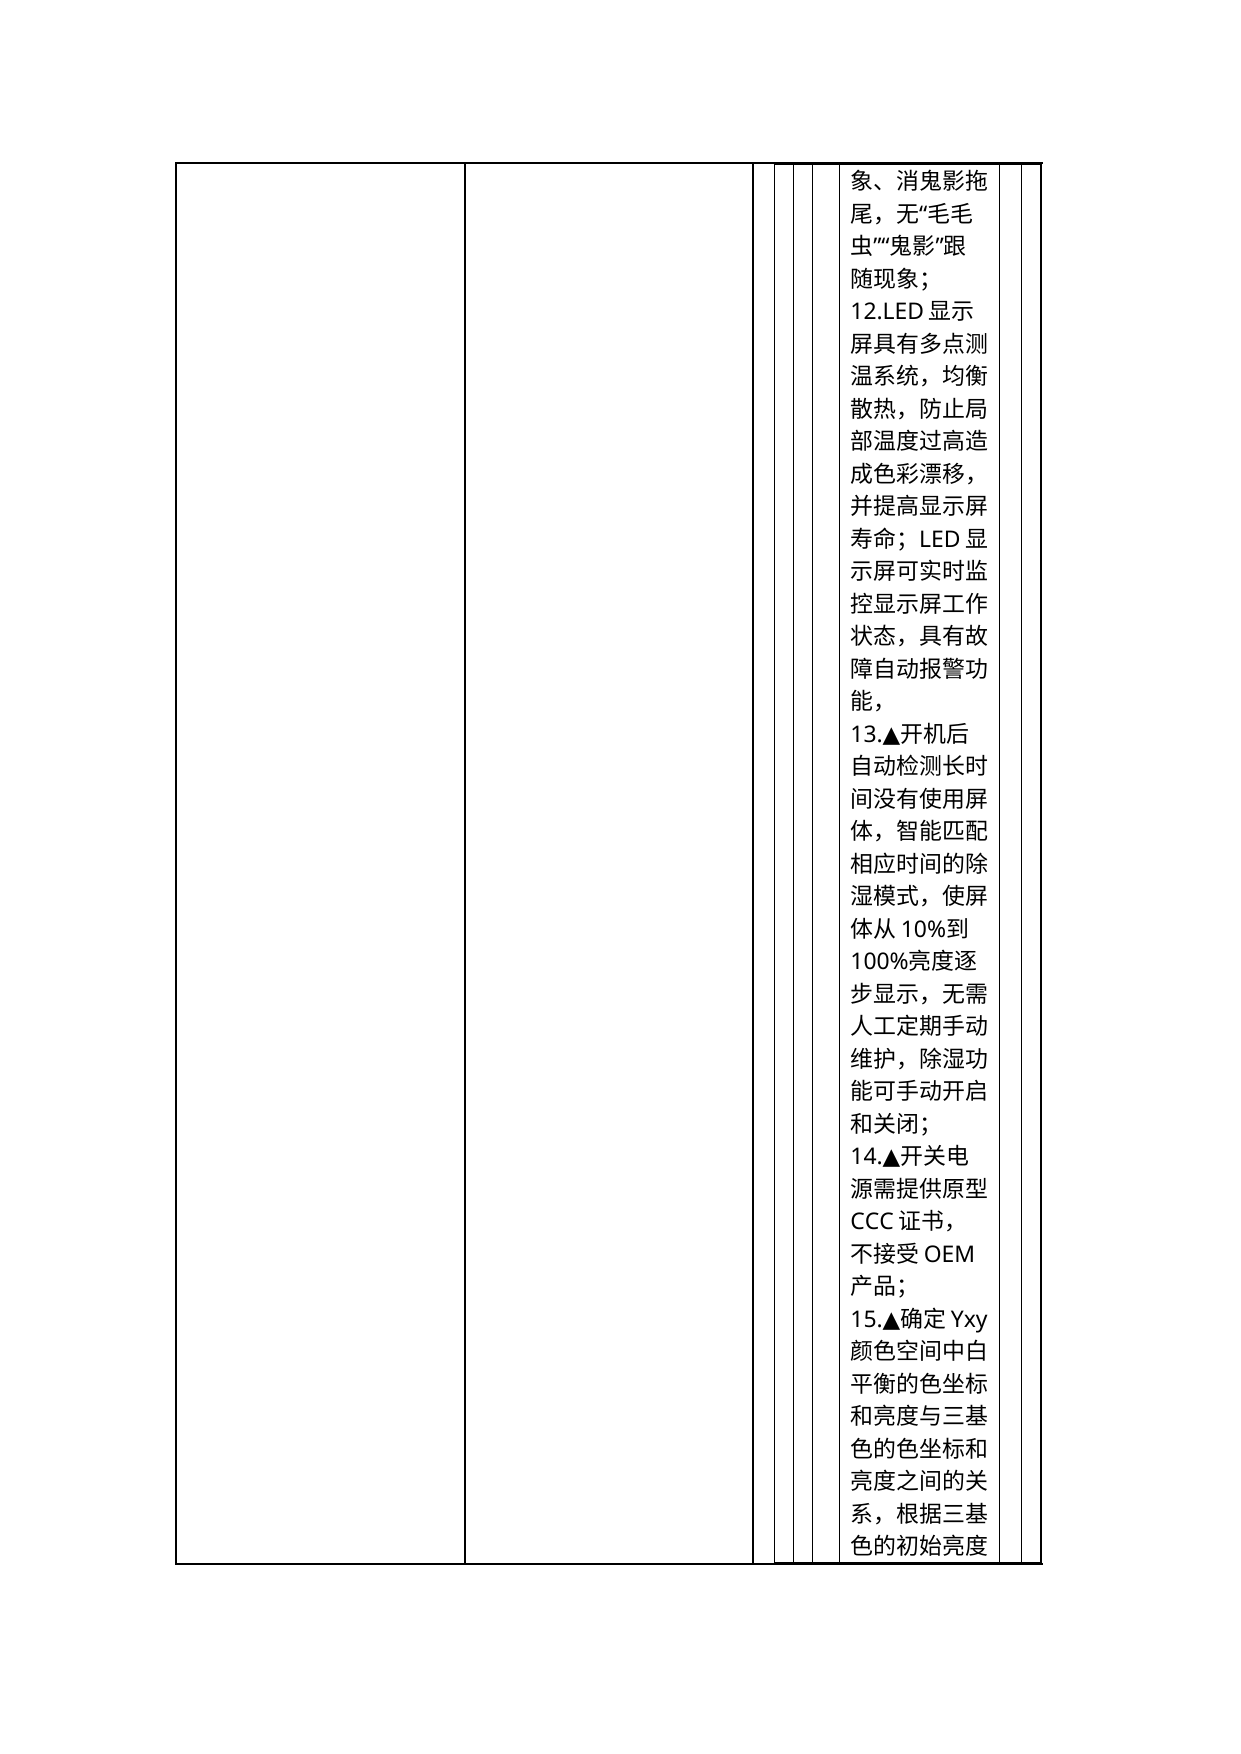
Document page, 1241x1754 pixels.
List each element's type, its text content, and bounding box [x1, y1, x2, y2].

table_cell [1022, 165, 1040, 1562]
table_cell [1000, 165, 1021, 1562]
table_cell 1 [177, 164, 464, 1563]
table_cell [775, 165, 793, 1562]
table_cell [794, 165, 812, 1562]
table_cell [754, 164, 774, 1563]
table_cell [813, 165, 839, 1562]
table_cell [466, 164, 752, 1563]
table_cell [840, 165, 999, 1562]
